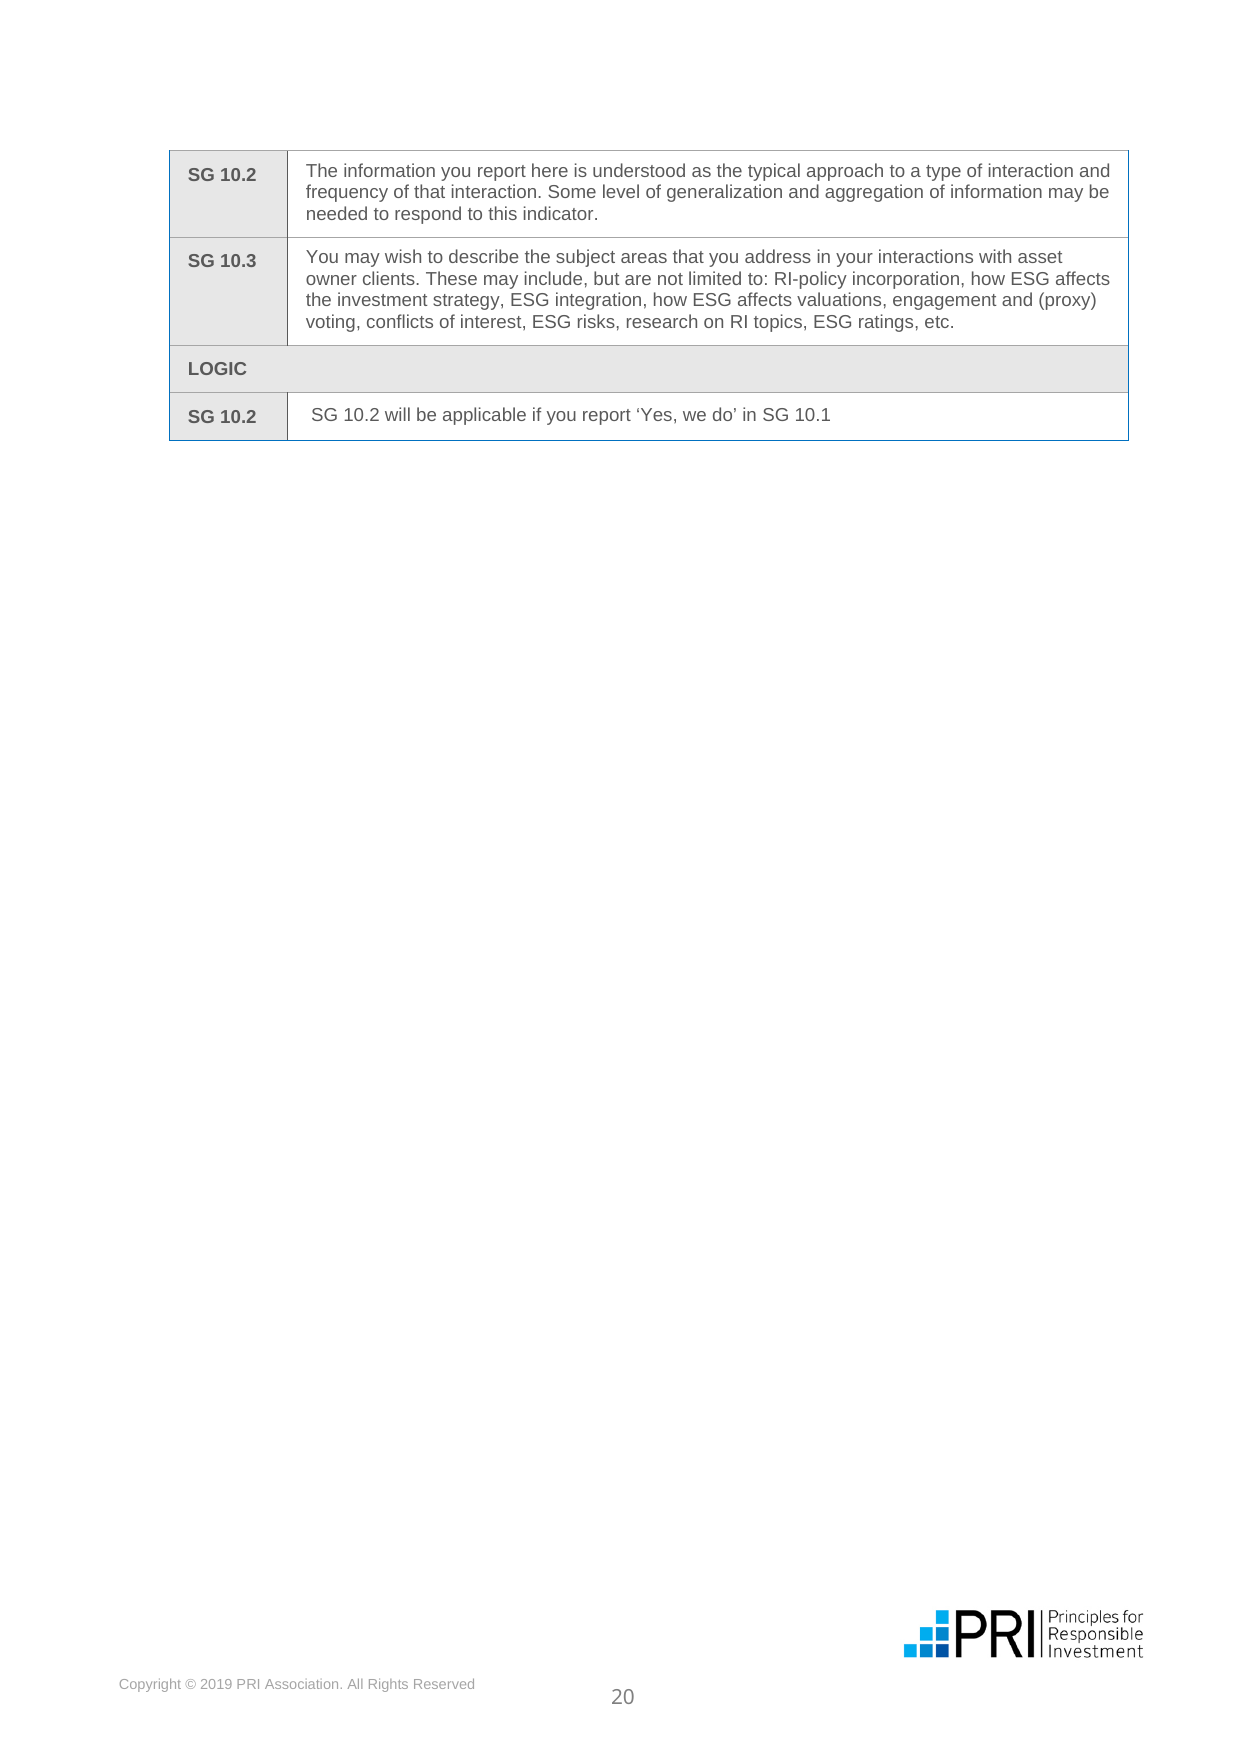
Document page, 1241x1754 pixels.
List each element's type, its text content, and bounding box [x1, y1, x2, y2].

table_cell SG 10.3 [170, 238, 287, 345]
table_cell You may wish to describe the subject areas that you address in your interactions with asset owner clients. These may include, but are not limited to: RI-policy incorporation, how ESG affects the investment strategy, ESG integration, how ESG affects valuations, engagement and (proxy) voting, conflicts of interest, ESG risks, research on RI topics, ESG ratings, etc. [288, 238, 1128, 345]
table_cell SG 10.2 [170, 393, 287, 440]
picture [621, 1535, 1217, 1708]
table_cell LOGIC [170, 346, 1128, 392]
table_cell SG 10.2 [170, 151, 287, 237]
table_cell The information you report here is understood as the typical approach to a type of interaction and frequency of that interaction. Some level of generalization and aggregation of information may be needed to respond to this indicator. [288, 151, 1128, 237]
table_cell SG 10.2 will be applicable if you report ‘Yes, we do’ in SG 10.1 [288, 393, 1128, 440]
